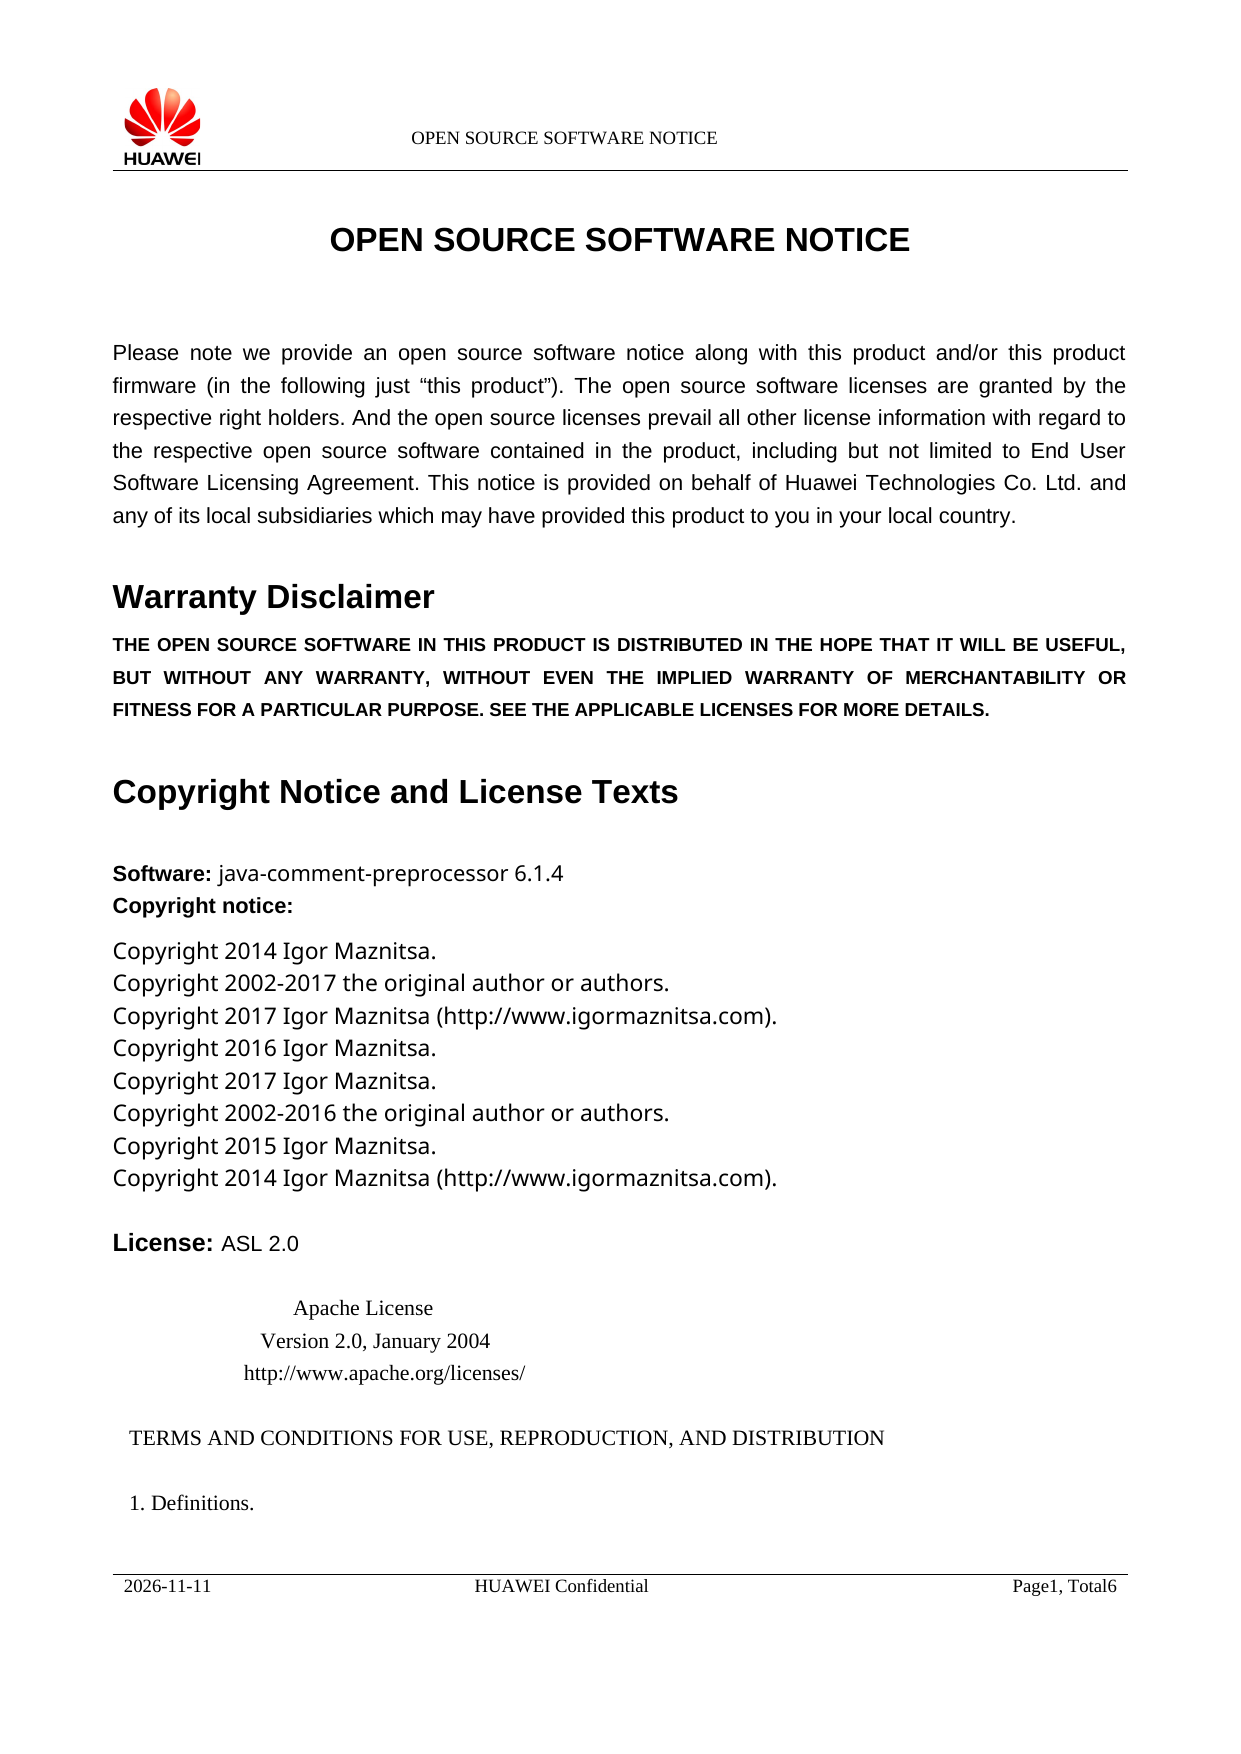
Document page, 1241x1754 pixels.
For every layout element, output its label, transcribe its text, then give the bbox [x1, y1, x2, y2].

text The open source software in this product is distributed in the hope that it will be useful, but WITHOUT ANY WARRANTY, without even the implied warranty of MERCHANTABILITY or FITNESS FOR A PARTICULAR PURPOSE. See the applicable licenses for more details. [112, 629, 1128, 726]
text OPEN SOURCE SOFTWARE NOTICE [112, 206, 1128, 271]
picture [124, 88, 201, 165]
text Copyright 2014 Igor Maznitsa. Copyright 2002-2017 the original author or authors. Copyright 2017 Igor Maznitsa (http://www.igormaznitsa.com). Copyright 2016 Igor Maznitsa. Copyright 2017 Igor Maznitsa. Copyright 2002-2016 the original author or authors. Copyright 2015 Igor Maznitsa. Copyright 2014 Igor Maznitsa (http://www.igormaznitsa.com). [112, 934, 1128, 1226]
text License: ASL 2.0 [112, 1226, 1128, 1259]
title Software: java-comment-preprocessor 6.1.4 [112, 856, 1128, 889]
text Warranty Disclaimer [112, 564, 1128, 629]
text Please note we provide an open source software notice along with this product and/or this product firmware (in the following just “this product”). The open source software licenses are granted by the respective right holders. And the open source licenses prevail all other license information with regard to the respective open source software contained in the product, including but not limited to End User Software Licensing Agreement. This notice is provided on behalf of Huawei Technologies Co. Ltd. and any of its local subsidiaries which may have provided this product to you in your local country. [112, 336, 1128, 531]
text Copyright Notice and License Texts [112, 759, 1128, 824]
text Copyright notice: [112, 889, 1128, 921]
